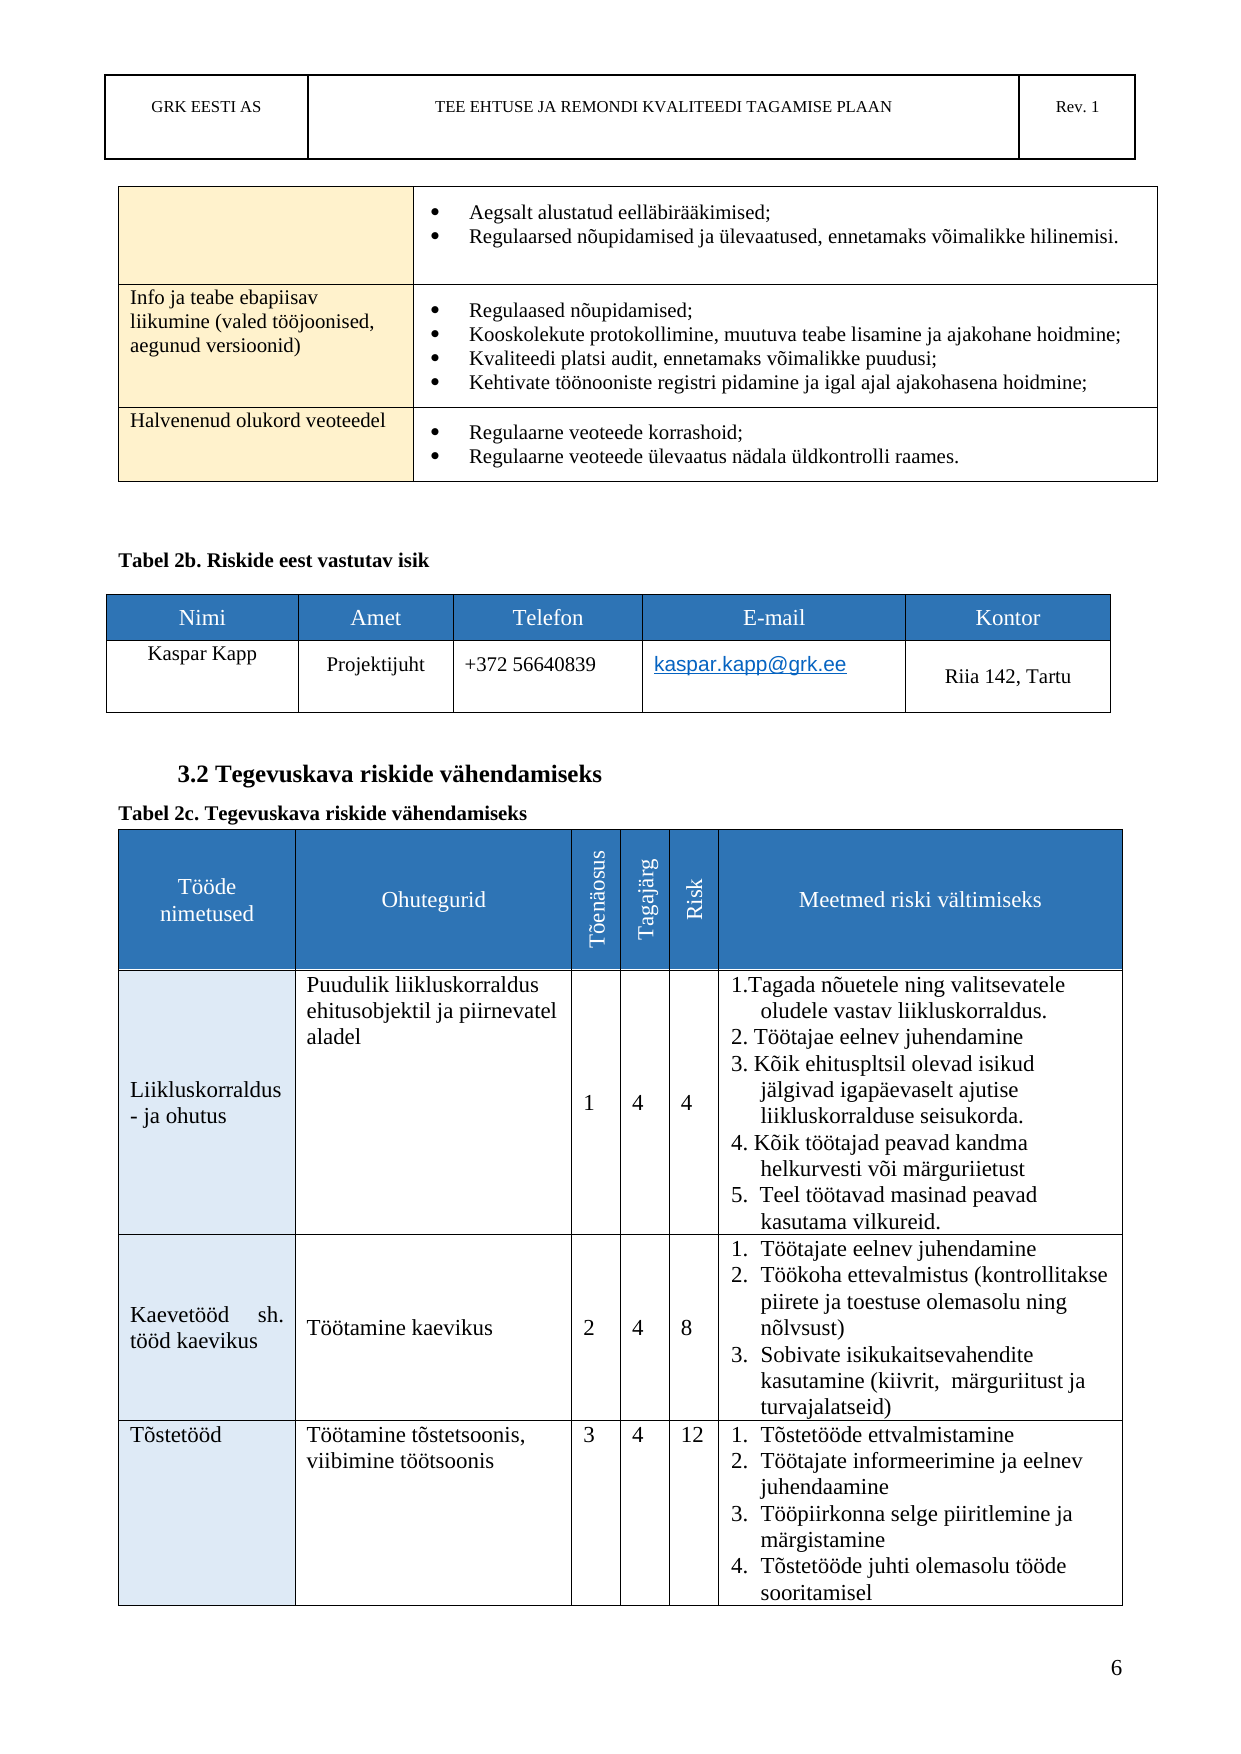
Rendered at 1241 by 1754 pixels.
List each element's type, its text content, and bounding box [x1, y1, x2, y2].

table_cell 3 [572, 1421, 620, 1605]
table_cell +372 56640839 [454, 641, 642, 712]
table_cell 1 [572, 971, 620, 1234]
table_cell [119, 187, 413, 284]
table_header Tagajärg [621, 830, 669, 969]
table_cell Kaspar Kapp [107, 641, 298, 712]
table_cell Info ja teabe ebapiisav liikumine (valed tööjoonised, aegunud versioonid) [119, 285, 413, 407]
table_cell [414, 187, 1157, 284]
text Tabel 2b. Riskide eest vastutav isik [118, 548, 1122, 572]
text Tabel 2c. Tegevuskava riskide vähendamiseks [118, 801, 1122, 825]
table_cell 8 [670, 1235, 718, 1420]
table_header Nimi [107, 595, 298, 640]
table_cell Kaevetööd sh. tööd kaevikus [119, 1235, 295, 1420]
table_cell 4 [670, 971, 718, 1234]
table_cell 12 [670, 1421, 718, 1605]
table_cell Halvenenud olukord veoteedel [119, 408, 413, 481]
table_header Kontor [906, 595, 1110, 640]
table_cell Regulaased nõupidamised; Kooskolekute protokollimine, muutuva teabe lisamine ja ajakohane hoidmine; Kvaliteedi platsi audit, ennetamaks võimalikke puudusi; Kehtivate töönooniste registri pidamine ja igal ajal ajakohasena hoidmine; [414, 285, 1157, 407]
table_header E-mail [643, 595, 905, 640]
table_cell Töötajate eelnev juhendamine Töökoha ettevalmistus (kontrollitakse piirete ja toestuse olemasolu ning nõlvsust) Sobivate isikukaitsevahendite kasutamine (kiivrit, märguriitust ja turvajalatseid) [719, 1235, 1122, 1420]
table_cell 4 [621, 971, 669, 1234]
table_header Tõenäosus [572, 830, 620, 969]
table_cell Tõstetööd [119, 1421, 295, 1605]
table_header Amet [299, 595, 453, 640]
table_cell Töötamine kaevikus [296, 1235, 571, 1420]
table_cell 1.Tagada nõuetele ning valitsevatele oludele vastav liikluskorraldus. 2. Töötajae eelnev juhendamine 3. Kõik ehituspltsil olevad isikud jälgivad igapäevaselt ajutise liikluskorralduse seisukorda. 4. Kõik töötajad peavad kandma helkurvesti või märguriietust 5. Teel töötavad masinad peavad kasutama vilkureid. [719, 971, 1122, 1234]
table_cell 4 [621, 1235, 669, 1420]
table_cell 4 [621, 1421, 669, 1605]
table_cell Puudulik liikluskorraldus ehitusobjektil ja piirnevatel aladel [296, 971, 571, 1234]
table_header Telefon [454, 595, 642, 640]
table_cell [719, 1421, 1122, 1605]
subtitle Tegevuskava riskide vähendamiseks [177, 759, 1122, 788]
table_cell Regulaarne veoteede korrashoid; Regulaarne veoteede ülevaatus nädala üldkontrolli raames. [414, 408, 1157, 481]
table_header Ohutegurid [296, 830, 571, 969]
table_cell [296, 1421, 571, 1605]
table_header Risk [670, 830, 718, 969]
table_cell 2 [572, 1235, 620, 1420]
table_cell kaspar.kapp@grk.ee [643, 641, 905, 712]
table_cell Projektijuht [299, 641, 453, 712]
table_cell Riia 142, Tartu [906, 641, 1110, 712]
table_cell Liikluskorraldus- ja ohutus [119, 971, 295, 1234]
table_header Tööde nimetused [119, 830, 295, 969]
table_header Meetmed riski vältimiseks [719, 830, 1122, 969]
